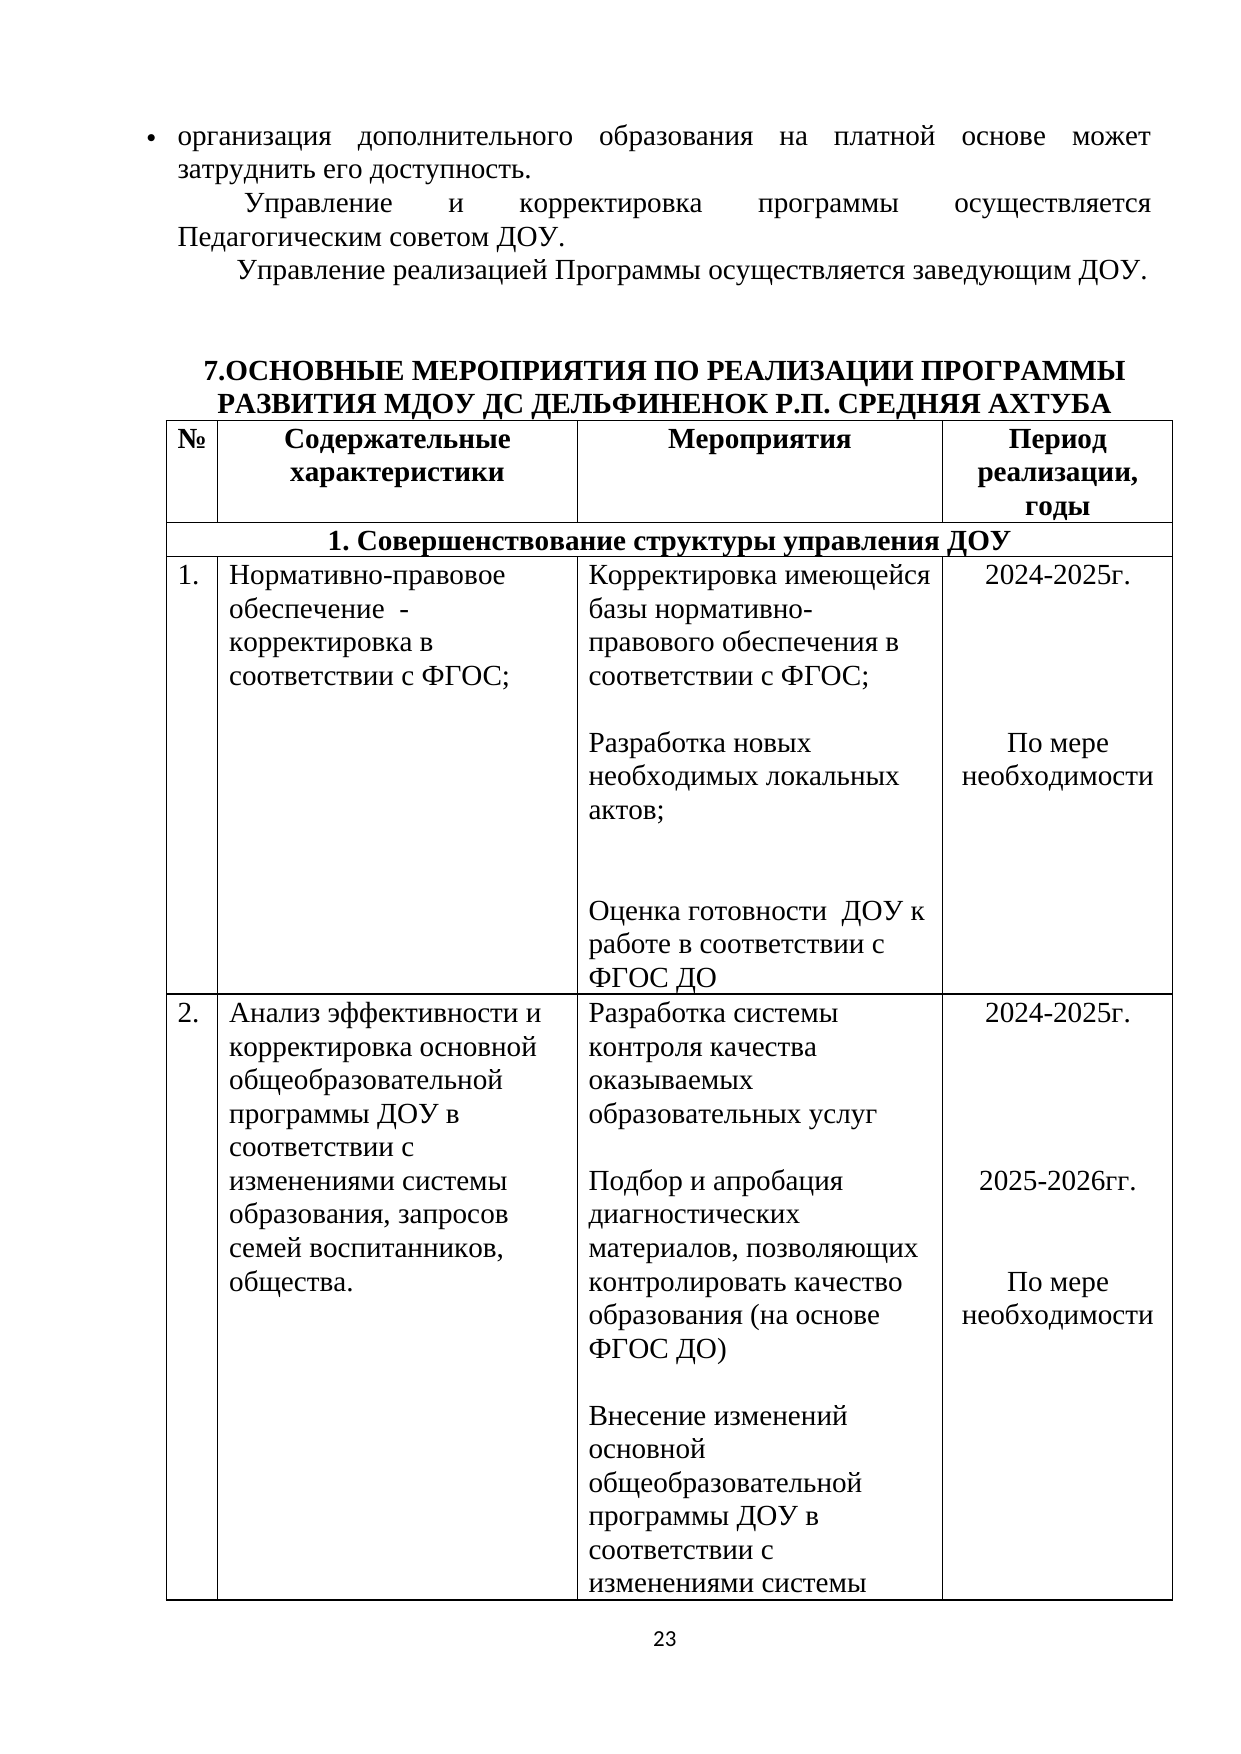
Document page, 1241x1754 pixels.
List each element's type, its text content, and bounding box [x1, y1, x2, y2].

table_cell 1. Совершенствование структуры управления ДОУ [167, 523, 1172, 556]
table_cell Нормативно-правовое обеспечение - корректировка в соответствии с ФГОС; [218, 557, 577, 993]
table_cell 1. [167, 557, 217, 993]
table_header Содержательные характеристики [218, 421, 577, 522]
text Управление и корректировка программы осуществляется Педагогическим советом ДОУ. [177, 185, 1152, 252]
text 7.Основные мероприятия по реализации программы развития мдоу ДС Дельфиненок р.п. Средняя Ахтуба [177, 353, 1152, 420]
table_header Период реализации, годы [943, 421, 1172, 522]
list организация дополнительного образования на платной основе может затруднить его доступность. [148, 118, 1152, 185]
table_cell Корректировка имеющейся базы нормативно-правового обеспечения в соответствии с ФГОС; Разработка новых необходимых локальных актов; Оценка готовности ДОУ к работе в соответствии с ФГОС ДО [578, 557, 942, 993]
table_header Мероприятия [578, 421, 942, 522]
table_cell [578, 995, 942, 1599]
table_cell 2. [167, 995, 217, 1599]
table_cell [218, 995, 577, 1599]
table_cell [943, 995, 1172, 1599]
table_header № [167, 421, 217, 522]
text Управление реализацией Программы осуществляется заведующим ДОУ. [177, 252, 1152, 286]
table_cell 2024-2025г. По мере необходимости [943, 557, 1172, 993]
